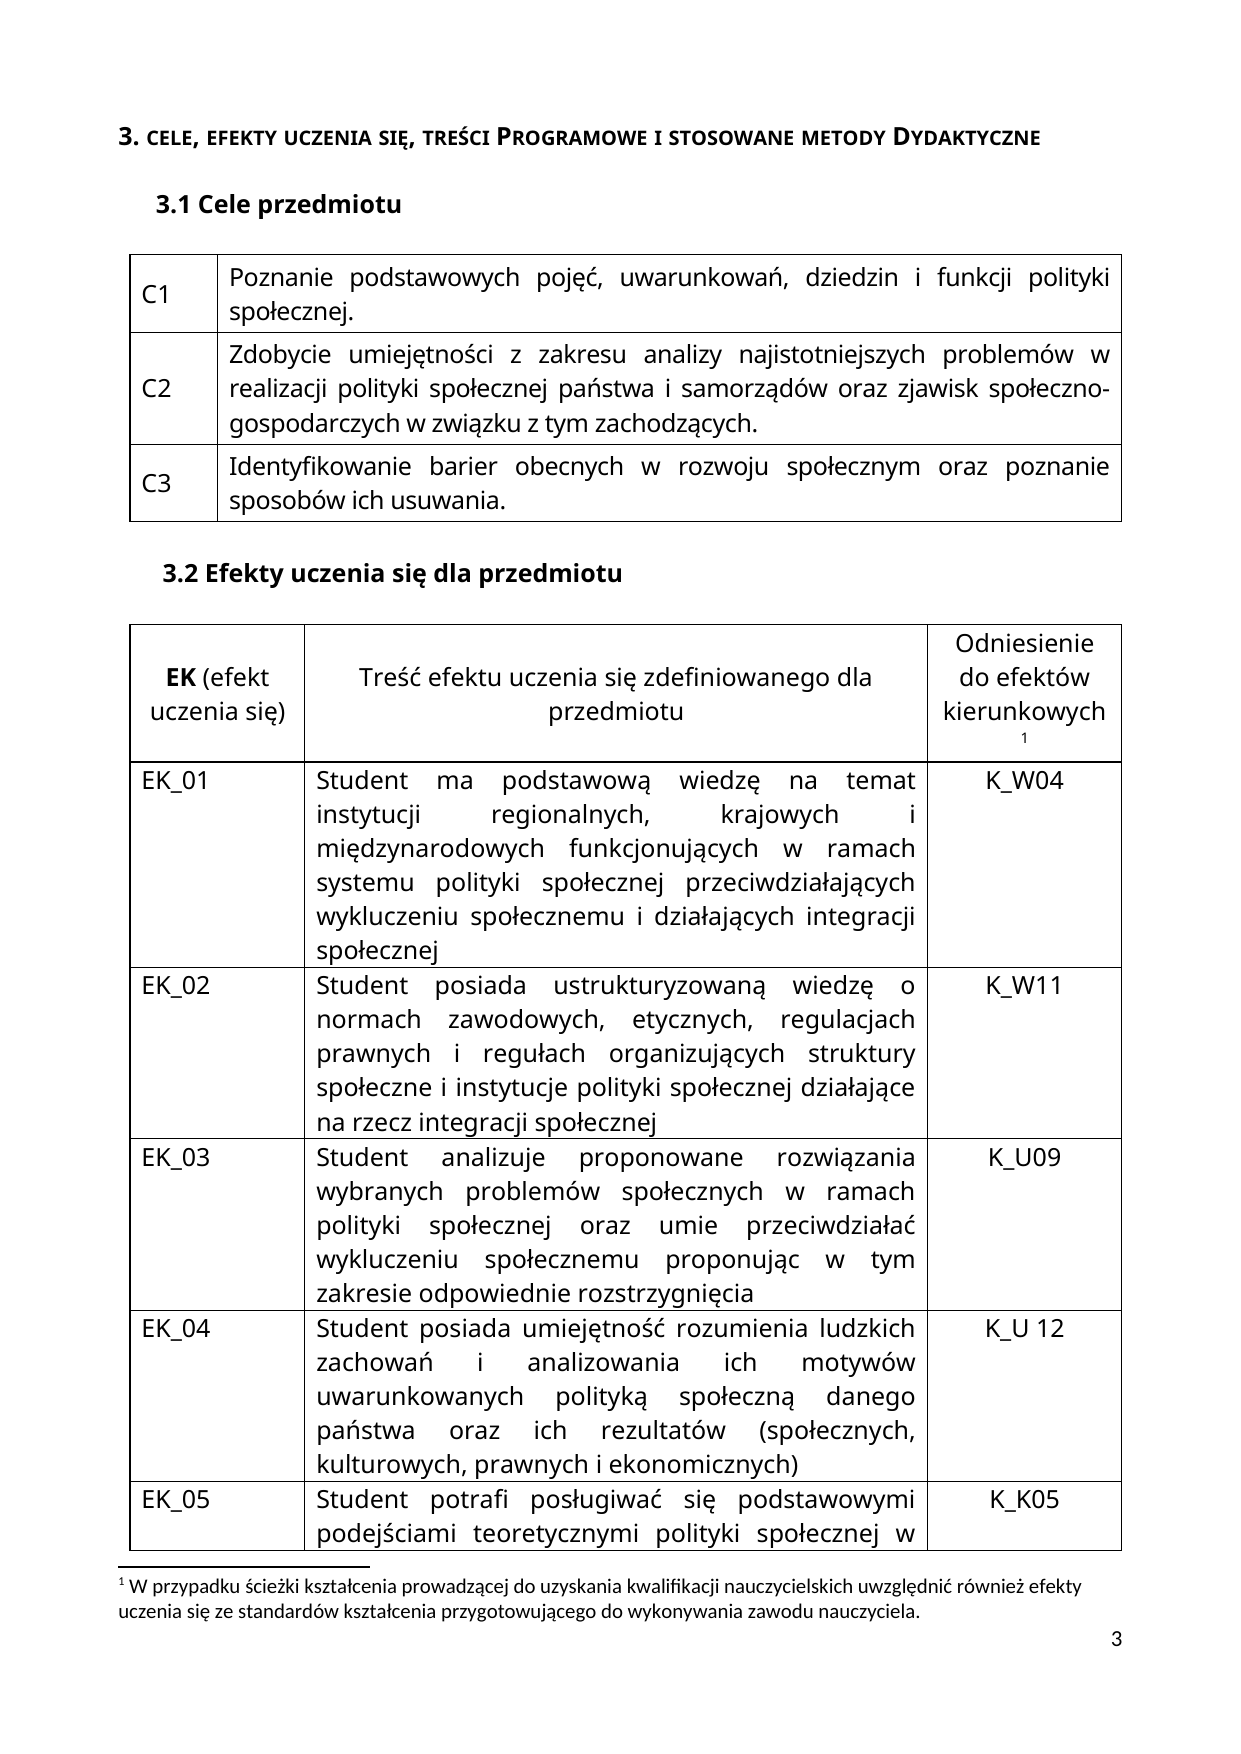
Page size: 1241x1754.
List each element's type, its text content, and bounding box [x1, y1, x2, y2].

table_cell EK_04 [131, 1311, 304, 1481]
text 3. cele, efekty uczenia się, treści Programowe i stosowane metody Dydaktyczne [118, 118, 1122, 152]
table_cell Identyfikowanie barier obecnych w rozwoju społecznym oraz poznanie sposobów ich usuwania. [218, 445, 1121, 521]
text 3.2 Efekty uczenia się dla przedmiotu [162, 556, 1122, 590]
text 3.1 Cele przedmiotu [156, 186, 1122, 220]
table_cell Student posiada ustrukturyzowaną wiedzę o normach zawodowych, etycznych, regulacjach prawnych i regułach organizujących struktury społeczne i instytucje polityki społecznej działające na rzecz integracji społecznej [305, 968, 927, 1138]
table_cell Student analizuje proponowane rozwiązania wybranych problemów społecznych w ramach polityki społecznej oraz umie przeciwdziałać wykluczeniu społecznemu proponując w tym zakresie odpowiednie rozstrzygnięcia [305, 1139, 927, 1309]
table_cell K_K05 [928, 1482, 1121, 1550]
table_cell Zdobycie umiejętności z zakresu analizy najistotniejszych problemów w realizacji polityki społecznej państwa i samorządów oraz zjawisk społeczno-gospodarczych w związku z tym zachodzących. [218, 333, 1121, 443]
table_header Treść efektu uczenia się zdefiniowanego dla przedmiotu [305, 625, 927, 761]
table_cell C2 [131, 333, 217, 443]
table_cell EK_05 [131, 1482, 304, 1550]
table_header C1 [131, 255, 217, 332]
table_cell Student ma podstawową wiedzę na temat instytucji regionalnych, krajowych i międzynarodowych funkcjonujących w ramach systemu polityki społecznej przeciwdziałających wykluczeniu społecznemu i działających integracji społecznej [305, 763, 927, 967]
table_header Odniesienie do efektów kierunkowych [928, 625, 1121, 761]
table_header Poznanie podstawowych pojęć, uwarunkowań, dziedzin i funkcji polityki społecznej. [218, 255, 1121, 332]
table_cell C3 [131, 445, 217, 521]
table_cell Student posiada umiejętność rozumienia ludzkich zachowań i analizowania ich motywów uwarunkowanych polityką społeczną danego państwa oraz ich rezultatów (społecznych, kulturowych, prawnych i ekonomicznych) [305, 1311, 927, 1481]
table_cell EK_03 [131, 1139, 304, 1309]
table_cell EK_02 [131, 968, 304, 1138]
table_cell K_U 12 [928, 1311, 1121, 1481]
table_cell K_W04 [928, 763, 1121, 967]
table_header EK (efekt uczenia się) [131, 625, 304, 761]
table_cell EK_01 [131, 763, 304, 967]
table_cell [305, 1482, 927, 1550]
table_cell K_U09 [928, 1139, 1121, 1309]
table_cell K_W11 [928, 968, 1121, 1138]
